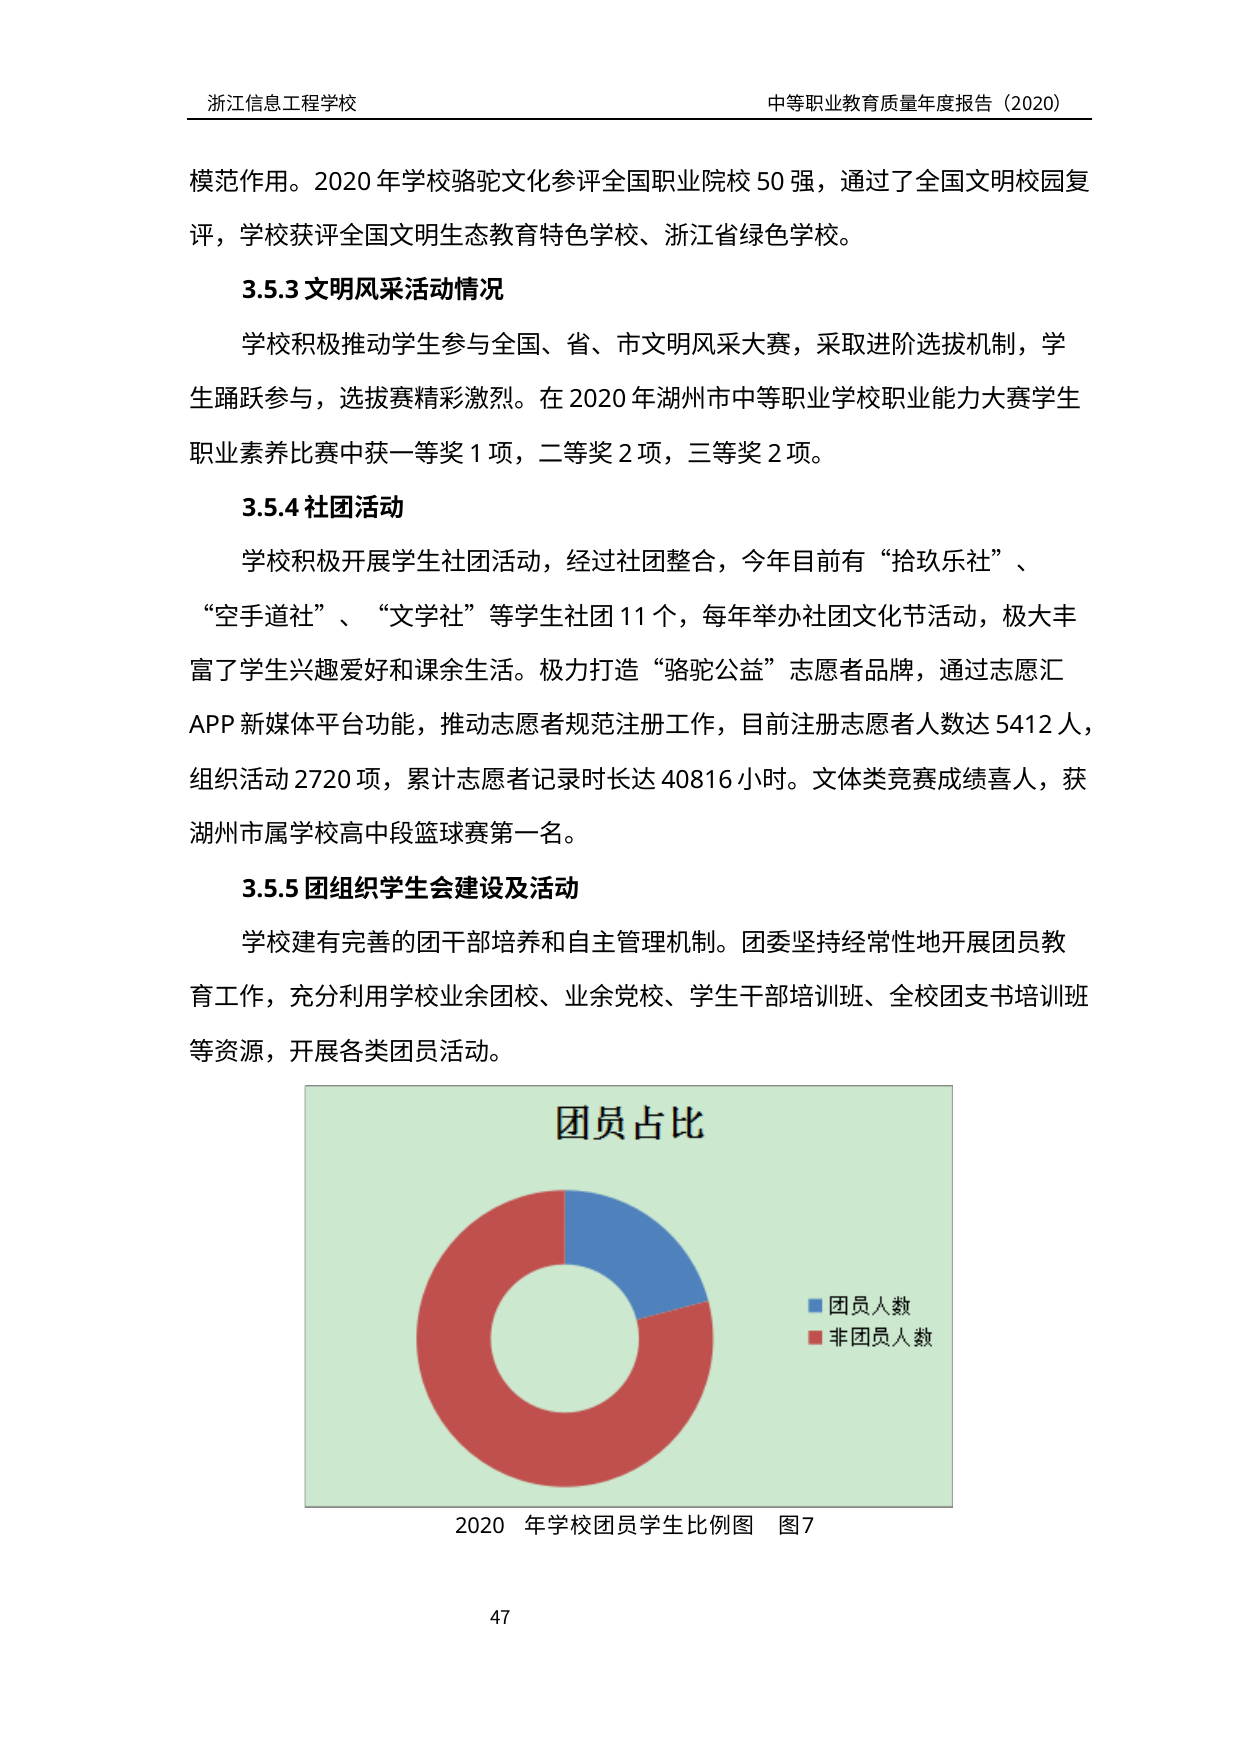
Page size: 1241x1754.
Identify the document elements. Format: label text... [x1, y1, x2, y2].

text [189, 161, 1091, 252]
text 学校积极开展学生社团活动，经过社团整合，今年目前有“拾玖乐社”、“空手道社”、“文学社”等学生社团11个，每年举办社团文化节活动，极大丰富了学生兴趣爱好和课余生活。极力打造“骆驼公益”志愿者品牌，通过志愿汇APP新媒体平台功能，推动志愿者规范注册工作，目前注册志愿者人数达5412人，组织活动2720项，累计志愿者记录时长达40816小时。文体类竞赛成绩喜人，获湖州市属学校高中段篮球赛第一名。 [189, 542, 1091, 850]
text 学校建有完善的团干部培养和自主管理机制。团委坚持经常性地开展团员教育工作，充分利用学校业余团校、业余党校、学生干部培训班、全校团支书培训班等资源，开展各类团员活动。 [189, 922, 1091, 1067]
text 学校积极推动学生参与全国、省、市文明风采大赛，采取进阶选拔机制，学生踊跃参与，选拔赛精彩激烈。在2020年湖州市中等职业学校职业能力大赛学生职业素养比赛中获一等奖1项，二等奖2项，三等奖2项。 [189, 324, 1091, 469]
picture [304, 1085, 953, 1508]
text 2020年学校团员学生比例图 图7 [189, 1508, 1091, 1541]
text 3.5.4社团活动 [189, 487, 1091, 524]
text 3.5.3文明风采活动情况 [189, 270, 1091, 306]
text 3.5.5团组织学生会建设及活动 [189, 868, 1091, 904]
